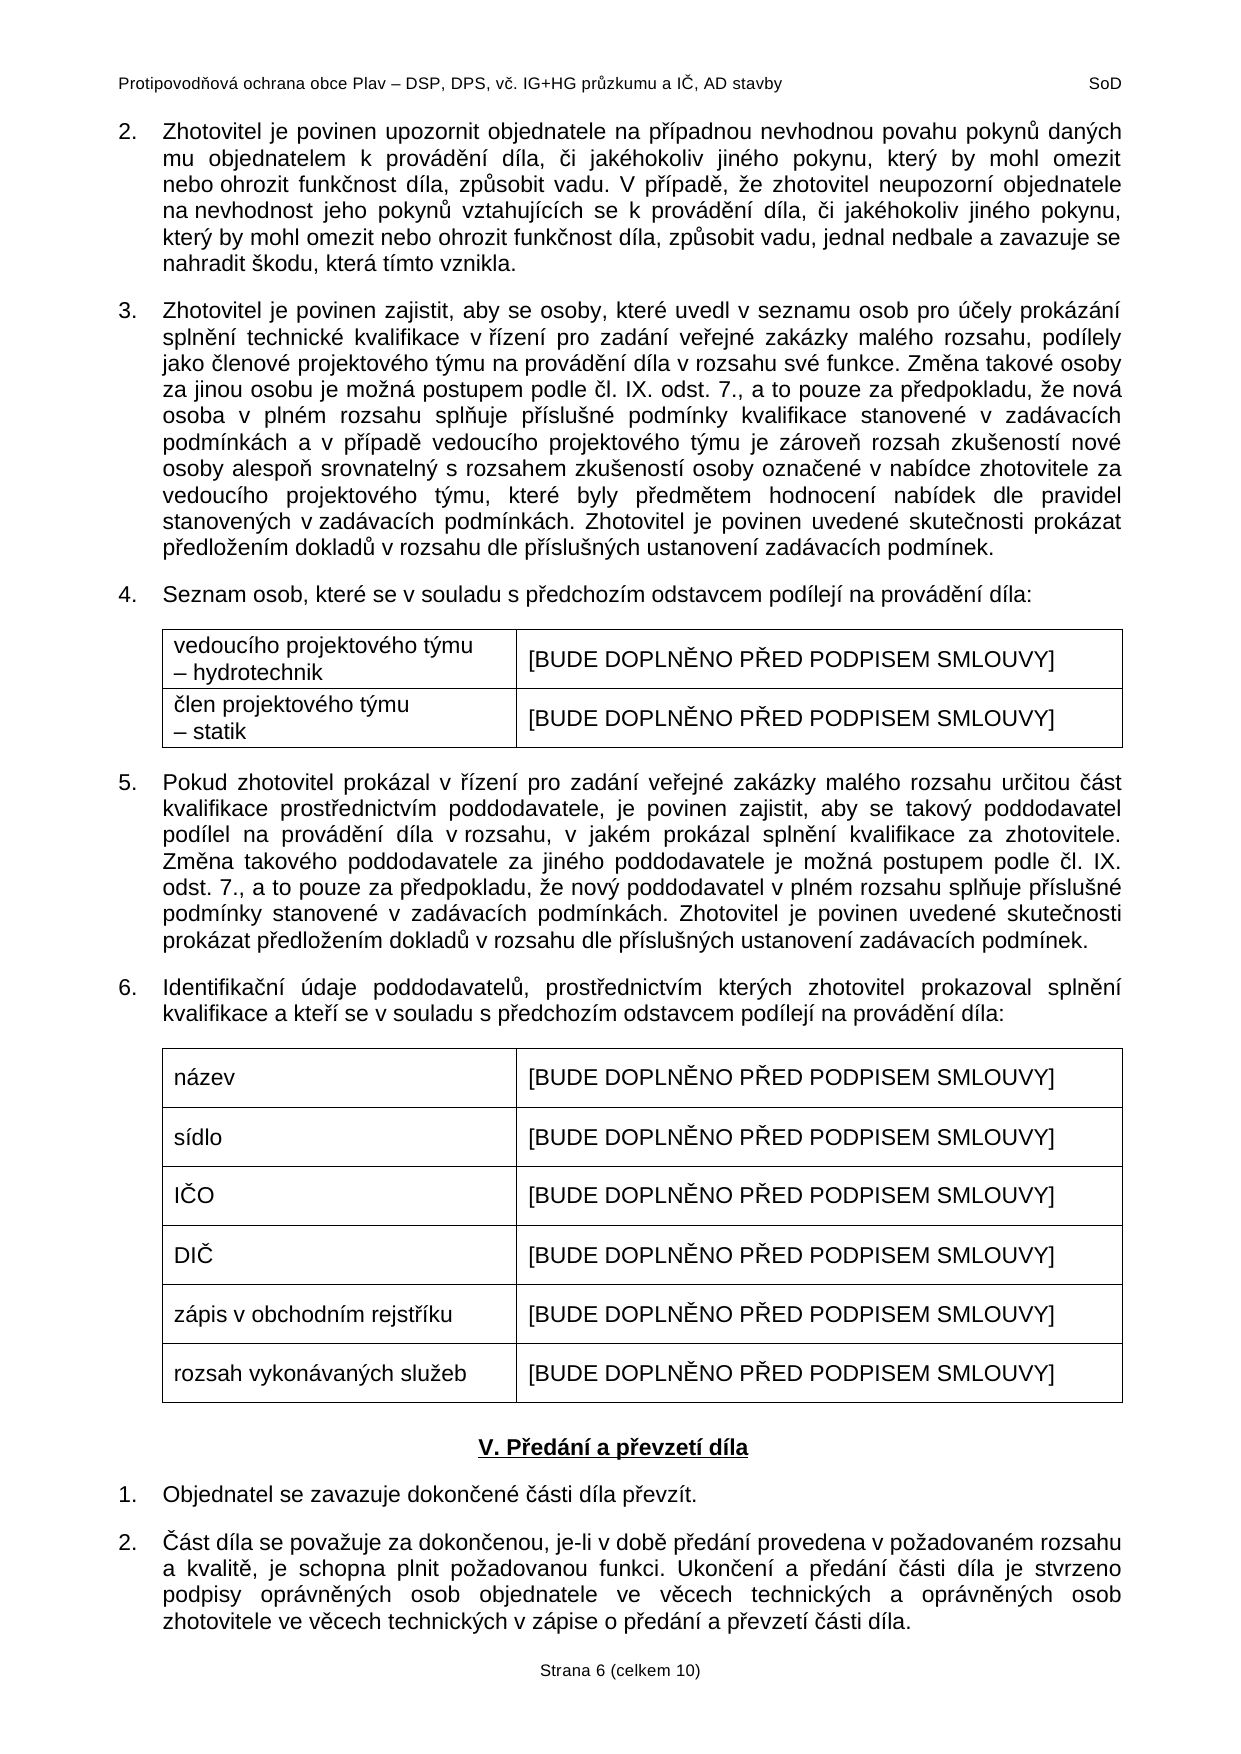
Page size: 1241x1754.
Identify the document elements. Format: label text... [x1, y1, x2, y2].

table_cell sídlo [163, 1108, 516, 1166]
table_cell zápis v obchodním rejstříku [163, 1285, 516, 1343]
text Pokud zhotovitel prokázal v řízení pro zadání veřejné zakázky malého rozsahu určitou část kvalifikace prostřednictvím poddodavatele, je povinen zajistit, aby se takový poddodavatel podílel na provádění díla v rozsahu, v jakém prokázal splnění kvalifikace za zhotovitele. Změna takového poddodavatele za jiného poddodavatele je možná postupem podle čl. IX. odst. 7., a to pouze za předpokladu, že nový poddodavatel v plném rozsahu splňuje příslušné podmínky stanovené v zadávacích podmínkách. Zhotovitel je povinen uvedené skutečnosti prokázat předložením dokladů v rozsahu dle příslušných ustanovení zadávacích podmínek. [118, 769, 1122, 953]
text Předání a převzetí díla [118, 1434, 1122, 1461]
text Zhotovitel je povinen zajistit, aby se osoby, které uvedl v seznamu osob pro účely prokázání splnění technické kvalifikace v řízení pro zadání veřejné zakázky malého rozsahu, podílely jako členové projektového týmu na provádění díla v rozsahu své funkce. Změna takové osoby za jinou osobu je možná postupem podle čl. IX. odst. 7., a to pouze za předpokladu, že nová osoba v plném rozsahu splňuje příslušné podmínky kvalifikace stanovené v zadávacích podmínkách a v případě vedoucího projektového týmu je zároveň rozsah zkušeností nové osoby alespoň srovnatelný s rozsahem zkušeností osoby označené v nabídce zhotovitele za vedoucího projektového týmu, které byly předmětem hodnocení nabídek dle pravidel stanovených v zadávacích podmínkách. Zhotovitel je povinen uvedené skutečnosti prokázat předložením dokladů v rozsahu dle příslušných ustanovení zadávacích podmínek. [118, 297, 1122, 561]
table_cell IČO [163, 1167, 516, 1225]
text Seznam osob, které se v souladu s předchozím odstavcem podílejí na provádění díla: [118, 581, 1122, 608]
text Část díla se považuje za dokončenou, je-li v době předání provedena v požadovaném rozsahu a kvalitě, je schopna plnit požadovanou funkci. Ukončení a předání části díla je stvrzeno podpisy oprávněných osob objednatele ve věcech technických a oprávněných osob zhotovitele ve věcech technických v zápise o předání a převzetí části díla. [118, 1528, 1122, 1634]
table_header [BUDE DOPLNĚNO PŘED PODPISEM SMLOUVY] [517, 1049, 1122, 1107]
text Zhotovitel je povinen upozornit objednatele na případnou nevhodnou povahu pokynů daných mu objednatelem k provádění díla, či jakéhokoliv jiného pokynu, který by mohl omezit nebo ohrozit funkčnost díla, způsobit vadu. V případě, že zhotovitel neupozorní objednatele na nevhodnost jeho pokynů vztahujících se k provádění díla, či jakéhokoliv jiného pokynu, který by mohl omezit nebo ohrozit funkčnost díla, způsobit vadu, jednal nedbale a zavazuje se nahradit škodu, která tímto vznikla. [118, 118, 1122, 276]
table_cell [BUDE DOPLNĚNO PŘED PODPISEM SMLOUVY] [517, 1344, 1122, 1402]
table_cell [BUDE DOPLNĚNO PŘED PODPISEM SMLOUVY] [517, 1108, 1122, 1166]
table_cell [BUDE DOPLNĚNO PŘED PODPISEM SMLOUVY] [517, 1167, 1122, 1225]
table_cell člen projektového týmu – statik [163, 689, 516, 747]
table_cell DIČ [163, 1226, 516, 1284]
table_cell [BUDE DOPLNĚNO PŘED PODPISEM SMLOUVY] [517, 1285, 1122, 1343]
table_cell [BUDE DOPLNĚNO PŘED PODPISEM SMLOUVY] [517, 1226, 1122, 1284]
table_header [BUDE DOPLNĚNO PŘED PODPISEM SMLOUVY] [517, 630, 1122, 688]
text Identifikační údaje poddodavatelů, prostřednictvím kterých zhotovitel prokazoval splnění kvalifikace a kteří se v souladu s předchozím odstavcem podílejí na provádění díla: [118, 974, 1122, 1027]
text Objednatel se zavazuje dokončené části díla převzít. [118, 1481, 1122, 1508]
table_header vedoucího projektového týmu – hydrotechnik [163, 630, 516, 688]
table_cell rozsah vykonávaných služeb [163, 1344, 516, 1402]
table_header název [163, 1049, 516, 1107]
table_cell [BUDE DOPLNĚNO PŘED PODPISEM SMLOUVY] [517, 689, 1122, 747]
